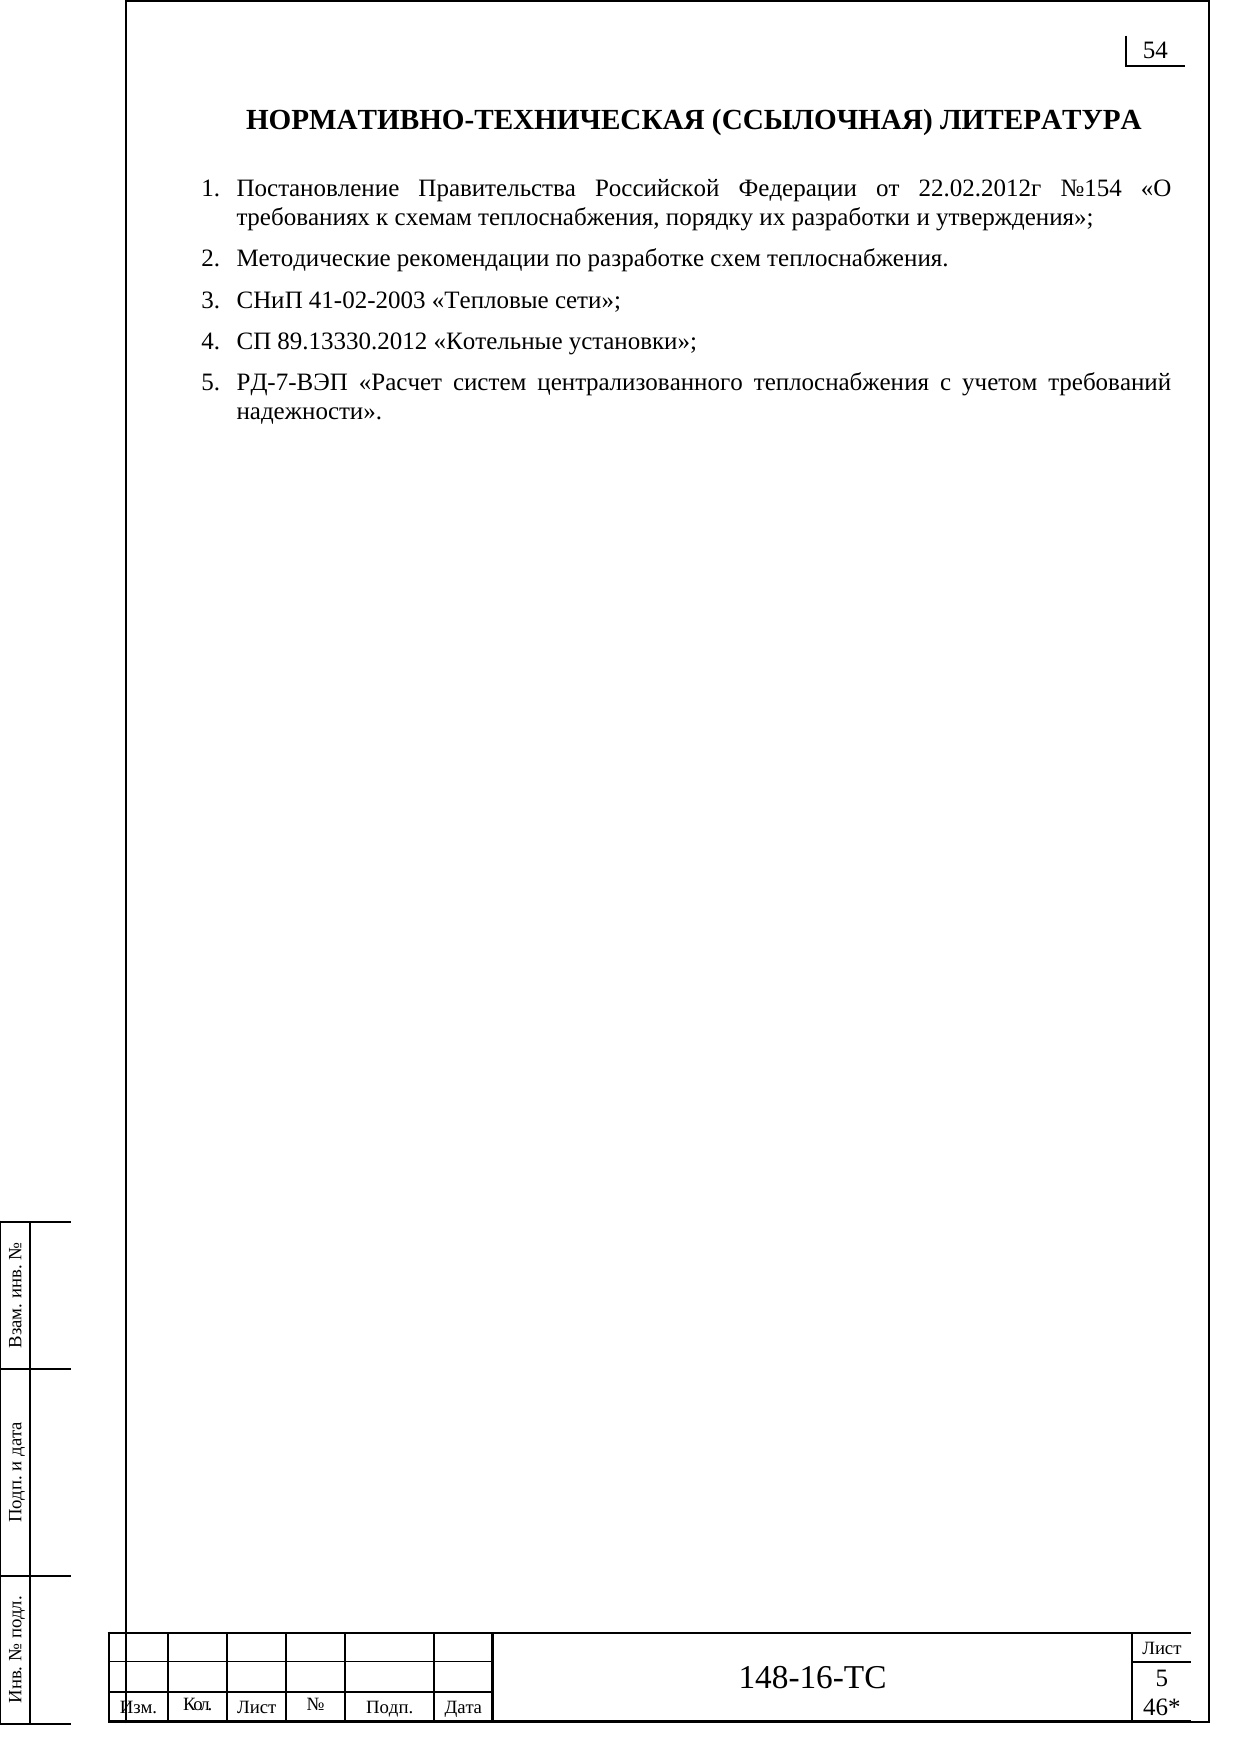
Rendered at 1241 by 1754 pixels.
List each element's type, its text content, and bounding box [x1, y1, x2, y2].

list СП 89.13330.2012 «Котельные установки»; [201, 326, 1172, 355]
list Методические рекомендации по разработке схем теплоснабжения. [201, 243, 1172, 272]
list СНиП 41-02-2003 «Тепловые сети»; [201, 285, 1172, 313]
subtitle Нормативно-техническая (ссылочная) литература [222, 102, 1167, 136]
list РД-7-ВЭП «Расчет систем централизованного теплоснабжения с учетом требований надежности». [201, 367, 1172, 425]
list Постановление Правительства Российской Федерации от 22.02.2012г №154 «О требованиях к схемам теплоснабжения, порядку их разработки и утверждения»; [201, 173, 1172, 231]
